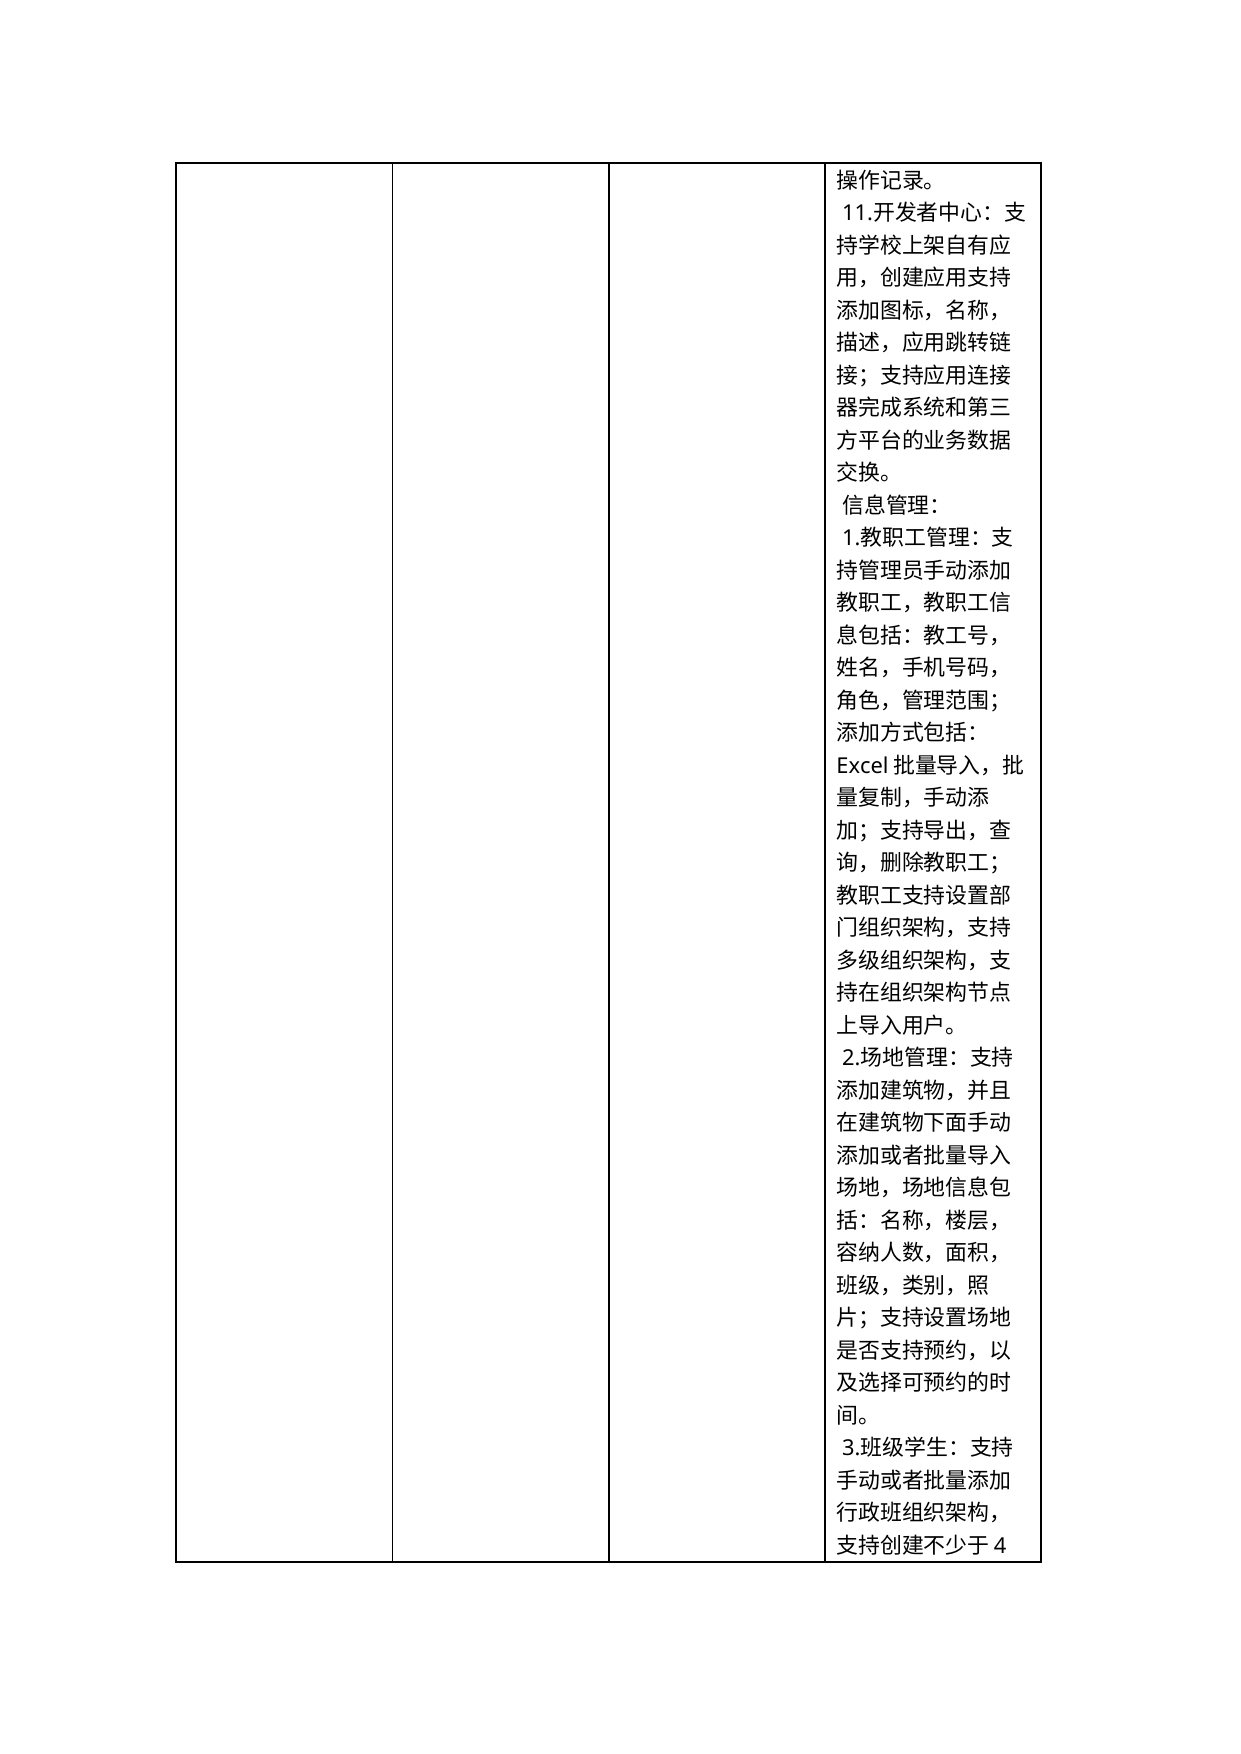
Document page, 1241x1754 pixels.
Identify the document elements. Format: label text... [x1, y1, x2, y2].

table_cell [177, 164, 392, 1561]
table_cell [610, 164, 824, 1561]
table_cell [826, 164, 1040, 1561]
table_cell 7 [393, 164, 608, 1561]
